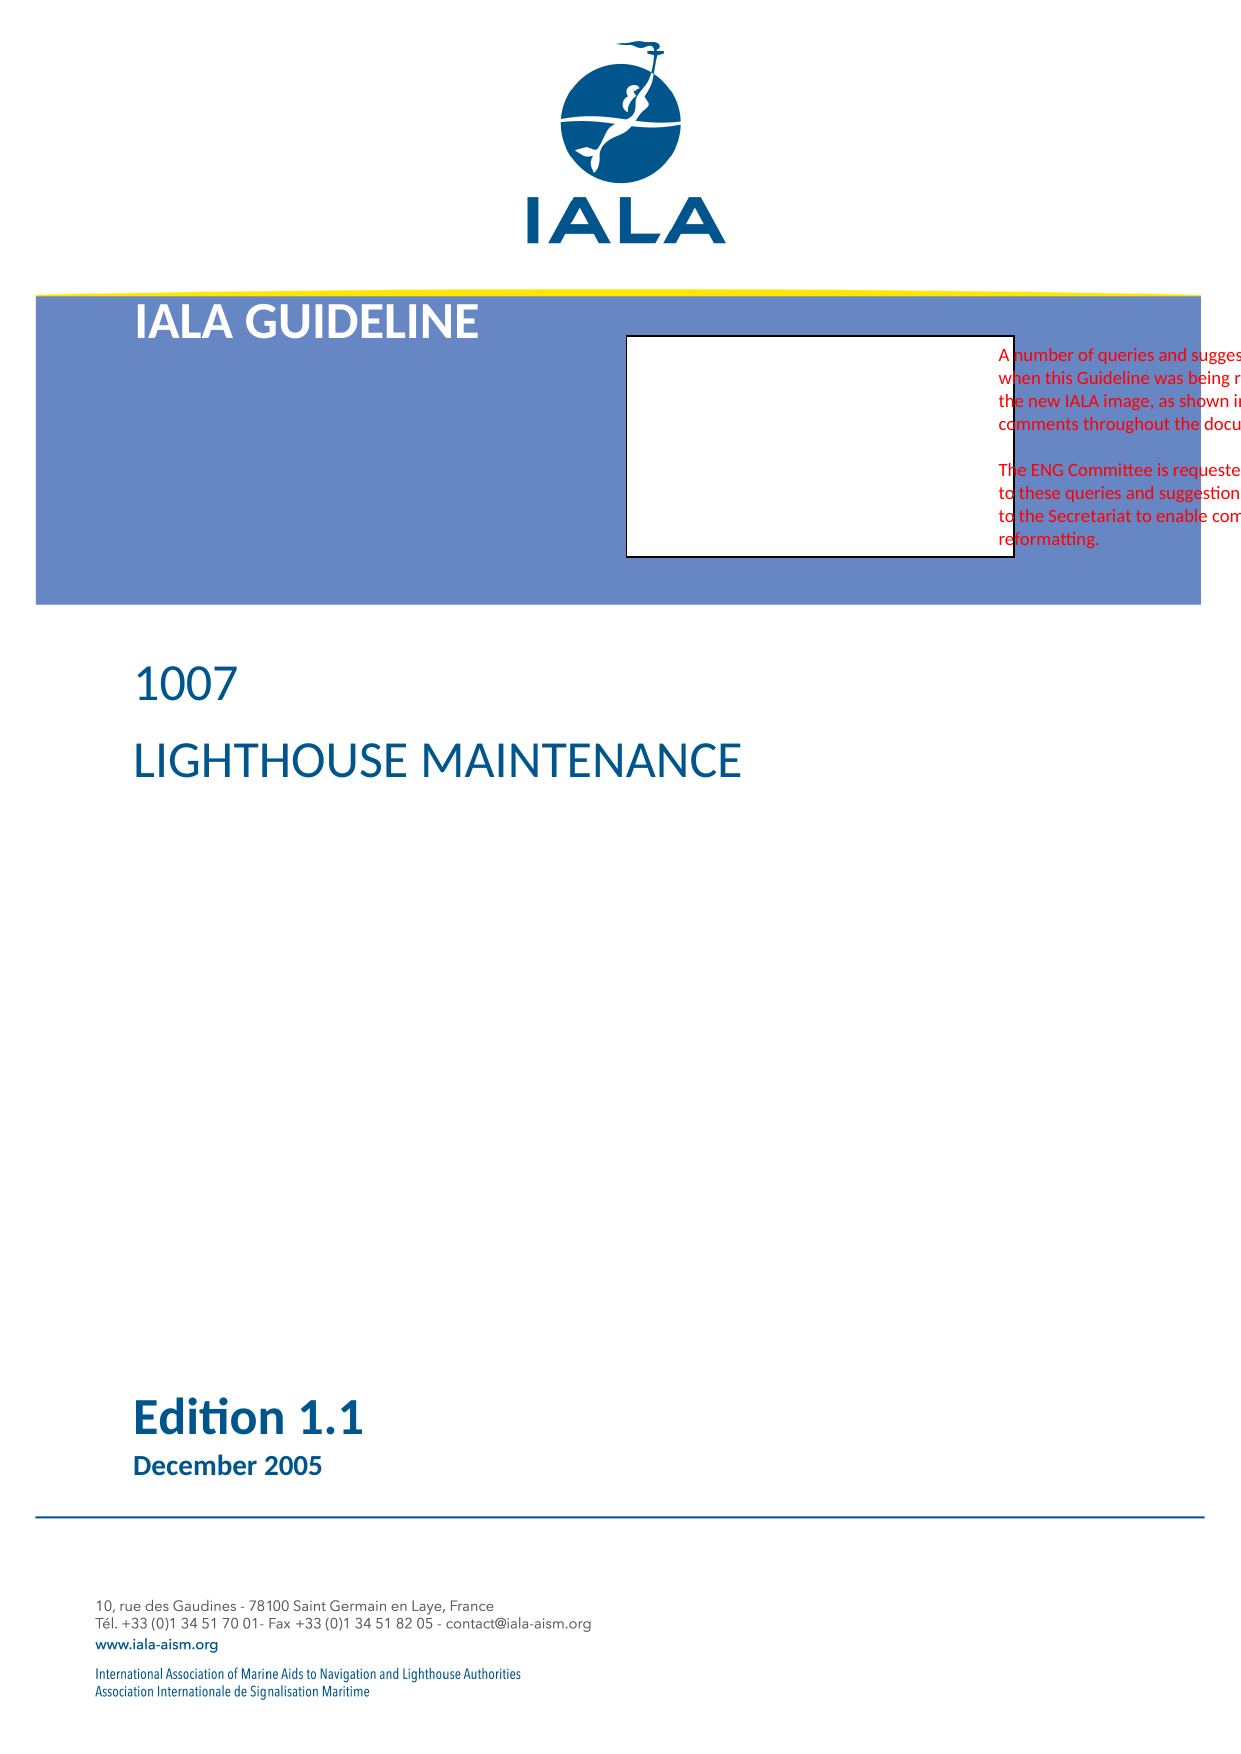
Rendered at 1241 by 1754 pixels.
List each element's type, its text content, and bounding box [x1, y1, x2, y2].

picture [0, 29, 1240, 616]
table_header IALA Guideline [40, 297, 1014, 604]
text Lighthouse Maintenance [133, 736, 1107, 788]
picture [89, 1595, 622, 1714]
text December 2005 [133, 1447, 1107, 1483]
text 1007 [133, 649, 1107, 713]
text Edition 1.1 [133, 1384, 1107, 1447]
